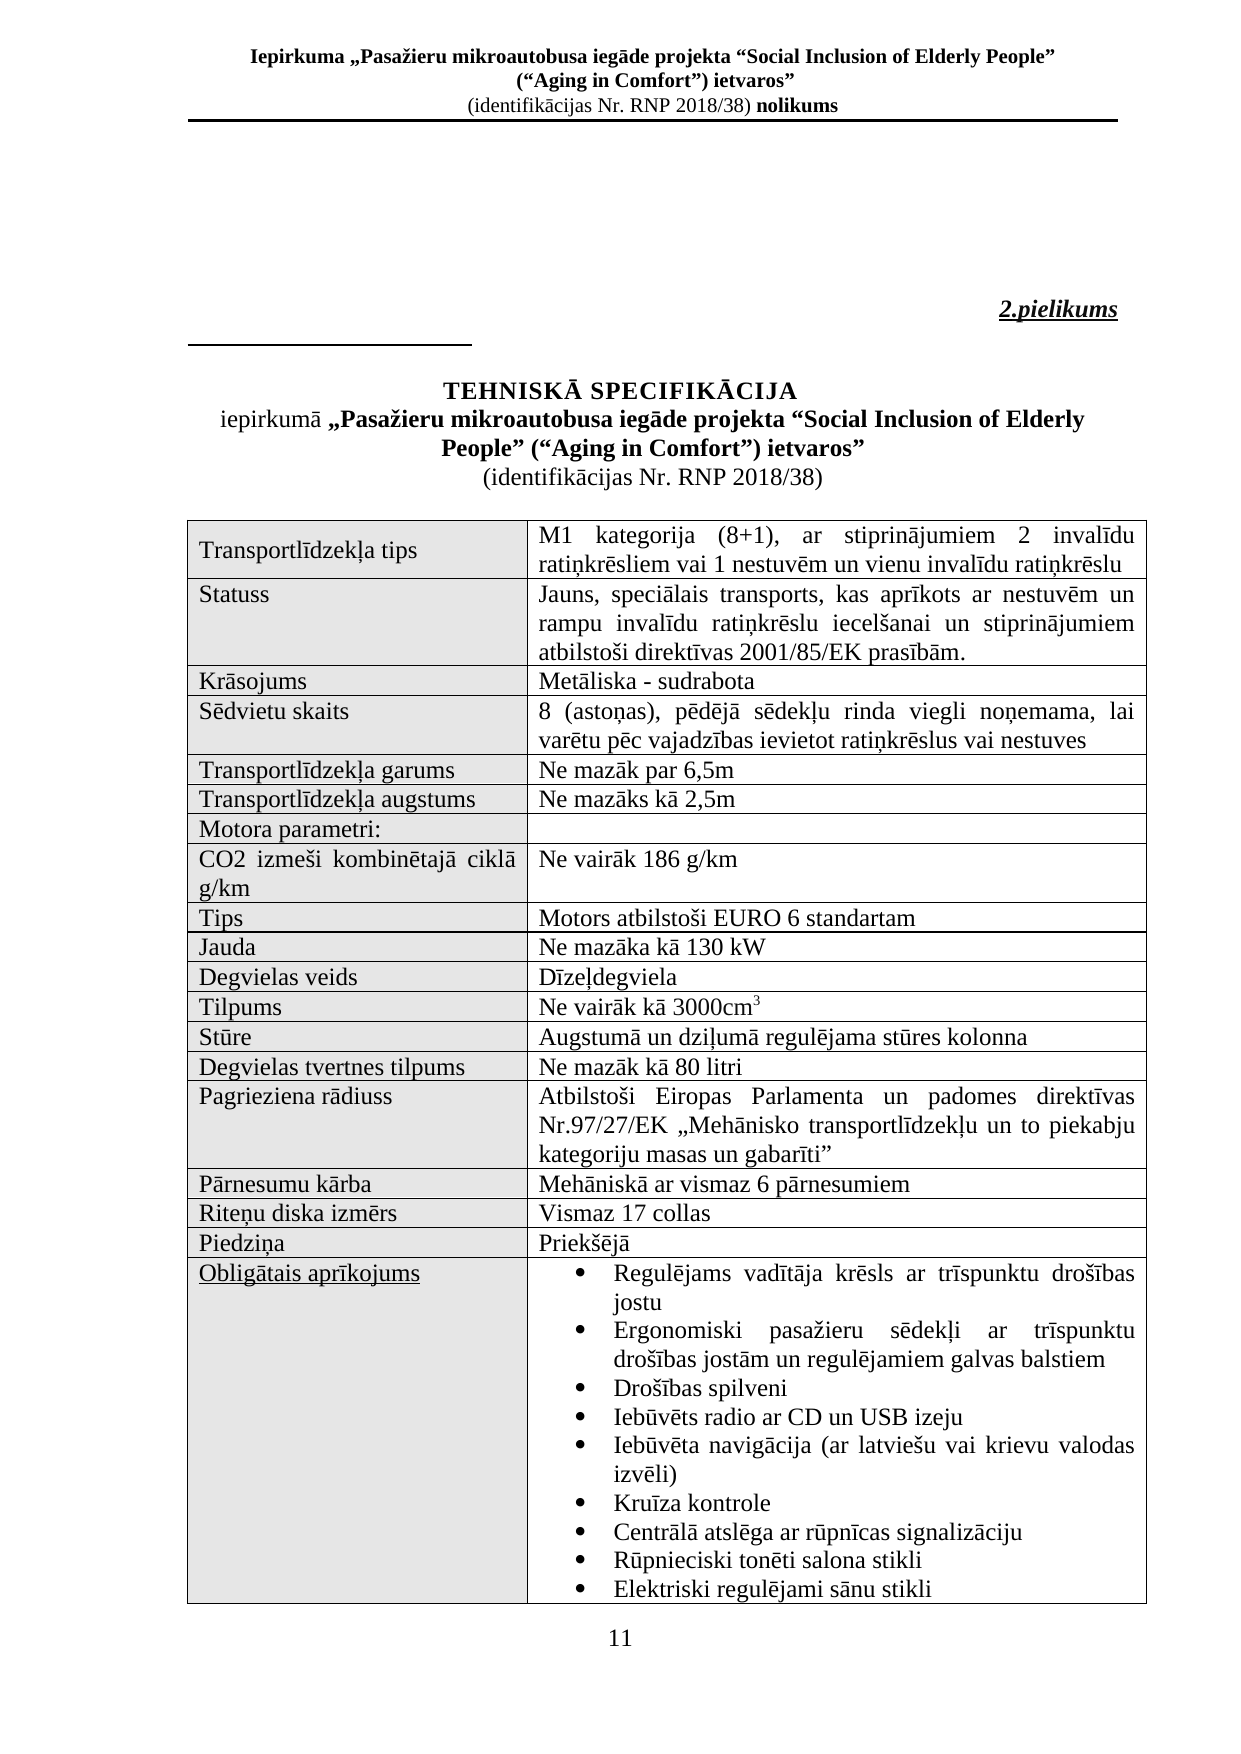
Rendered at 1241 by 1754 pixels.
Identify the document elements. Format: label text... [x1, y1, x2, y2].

table_cell Stūre [188, 1022, 527, 1051]
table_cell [188, 1258, 527, 1603]
table_cell Augstumā un dziļumā regulējama stūres kolonna [528, 1022, 1146, 1051]
table_cell Ne mazāk par 6,5m [528, 755, 1146, 783]
table_header M1 kategorija (8+1), ar stiprinājumiem 2 invalīdu ratiņkrēsliem vai 1 nestuvēm un vienu invalīdu ratiņkrēslu [528, 521, 1146, 578]
table_header Transportlīdzekļa tips [188, 521, 527, 578]
table_cell Jauda [188, 933, 527, 961]
table_cell Ne mazāk kā 80 litri [528, 1052, 1146, 1080]
table_cell Mehāniskā ar vismaz 6 pārnesumiem [528, 1169, 1146, 1197]
table_cell Ne vairāk kā 3000cm3 [528, 992, 1146, 1021]
table_cell Degvielas veids [188, 962, 527, 991]
table_cell Riteņu diska izmērs [188, 1199, 527, 1227]
table_cell Tips [188, 903, 527, 931]
table_cell Degvielas tvertnes tilpums [188, 1052, 527, 1080]
table_cell Motors atbilstoši EURO 6 standartam [528, 903, 1146, 931]
table_cell Ne mazāks kā 2,5m [528, 785, 1146, 813]
table_cell Pagrieziena rādiuss [188, 1081, 527, 1168]
table_cell 8 (astoņas), pēdējā sēdekļu rinda viegli noņemama, lai varētu pēc vajadzības ievietot ratiņkrēslus vai nestuves [528, 696, 1146, 754]
table_cell Vismaz 17 collas [528, 1199, 1146, 1227]
table_cell Motora parametri: [188, 814, 527, 843]
table_cell Atbilstoši Eiropas Parlamenta un padomes direktīvas Nr.97/27/EK „Mehānisko transportlīdzekļu un to piekabju kategoriju masas un gabarīti” [528, 1081, 1146, 1168]
table_cell Ne vairāk 186 g/km [528, 844, 1146, 902]
table_cell [528, 814, 1146, 843]
table_cell Ne mazāka kā 130 kW [528, 933, 1146, 961]
table_cell Dīzeļdegviela [528, 962, 1146, 991]
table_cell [528, 1258, 1146, 1603]
table_cell Metāliska - sudrabota [528, 666, 1146, 695]
text 2.pielikums [187, 294, 1118, 323]
table_cell Jauns, speciālais transports, kas aprīkots ar nestuvēm un rampu invalīdu ratiņkrēslu iecelšanai un stiprinājumiem atbilstoši direktīvas 2001/85/EK prasībām. [528, 579, 1146, 665]
text iepirkumā „Pasažieru mikroautobusa iegāde projekta “Social Inclusion of Elderly People” (“Aging in Comfort”) ietvaros” [187, 404, 1118, 462]
table_cell Krāsojums [188, 666, 527, 695]
table_cell Pārnesumu kārba [188, 1169, 527, 1197]
table_cell Tilpums [188, 992, 527, 1021]
text (identifikācijas Nr. RNP 2018/38) [187, 462, 1118, 491]
table_cell Statuss [188, 579, 527, 665]
table_cell CO2 izmeši kombinētajā ciklā g/km [188, 844, 527, 902]
text TEHNISKĀ SPECIFIKĀCIJA [187, 376, 1053, 404]
table_cell Transportlīdzekļa augstums [188, 785, 527, 813]
table_cell Priekšējā [528, 1228, 1146, 1257]
table_cell Sēdvietu skaits [188, 696, 527, 754]
table_cell Transportlīdzekļa garums [188, 755, 527, 783]
table_cell Piedziņa [188, 1228, 527, 1257]
